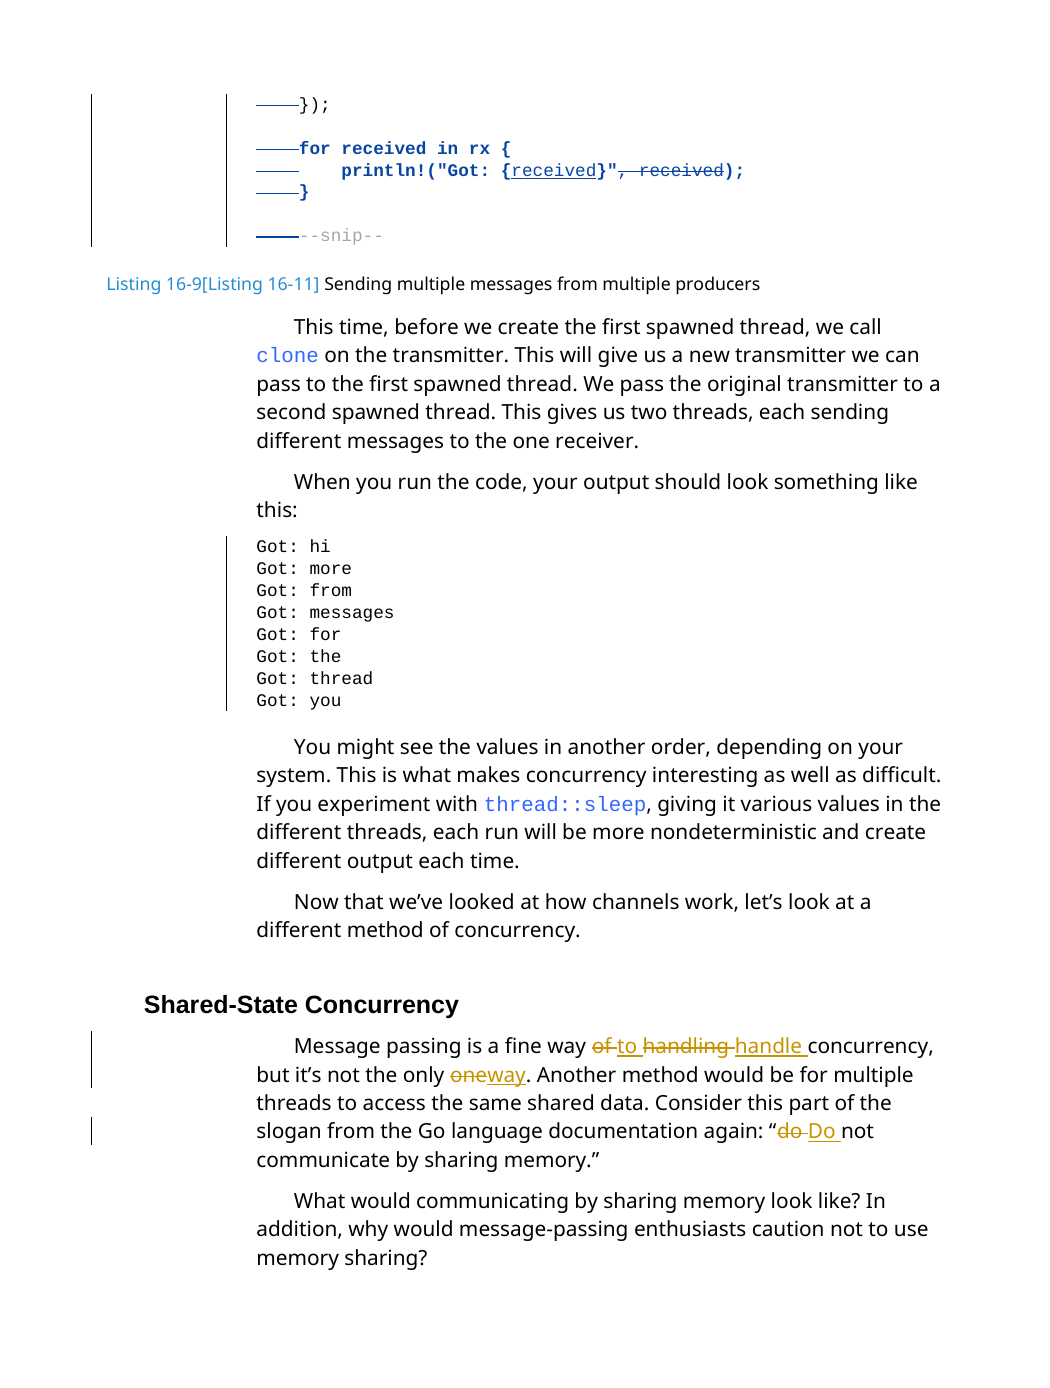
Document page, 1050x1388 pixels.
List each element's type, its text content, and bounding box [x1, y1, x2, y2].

text } [227, 181, 950, 203]
text Message passing is a fine way concurrency, but it’s not the only . Another method would be for multiple threads to access the same shared data. Consider this part of the slogan from the Go language documentation again: “not communicate by sharing memory.” [256, 1031, 950, 1173]
text Got: messages [227, 602, 950, 624]
text --snip-- [227, 225, 950, 247]
text This time, before we create the first spawned thread, we call clone on the transmitter. This will give us a new transmitter we can pass to the first spawned thread. We pass the original transmitter to a second spawned thread. This gives us two threads, each sending different messages to the one receiver. [256, 312, 950, 454]
text Got: more [227, 558, 950, 580]
text Got: thread [227, 667, 950, 689]
text Got: the [227, 646, 950, 667]
text for received in rx { [227, 137, 950, 159]
text Now that we’ve looked at how channels work, let’s look at a different method of concurrency. [256, 887, 950, 944]
text Got: for [227, 624, 950, 646]
text Got: from [227, 580, 950, 602]
text When you run the code, your output should look something like this: [256, 467, 950, 524]
text Got: hi [227, 536, 950, 558]
text }); [227, 94, 950, 116]
list Sending multiple messages from multiple producers [106, 272, 950, 296]
text Shared-State Concurrency [144, 987, 950, 1019]
text What would communicating by sharing memory look like? In addition, why would message-passing enthusiasts caution not to use memory sharing? [256, 1186, 950, 1271]
text You might see the values in another order, depending on your system. This is what makes concurrency interesting as well as difficult. If you experiment with thread::sleep, giving it various values in the different threads, each run will be more nondeterministic and create different output each time. [256, 732, 950, 874]
text Got: you [227, 689, 950, 711]
text println!("Got: {}"); [227, 159, 950, 181]
